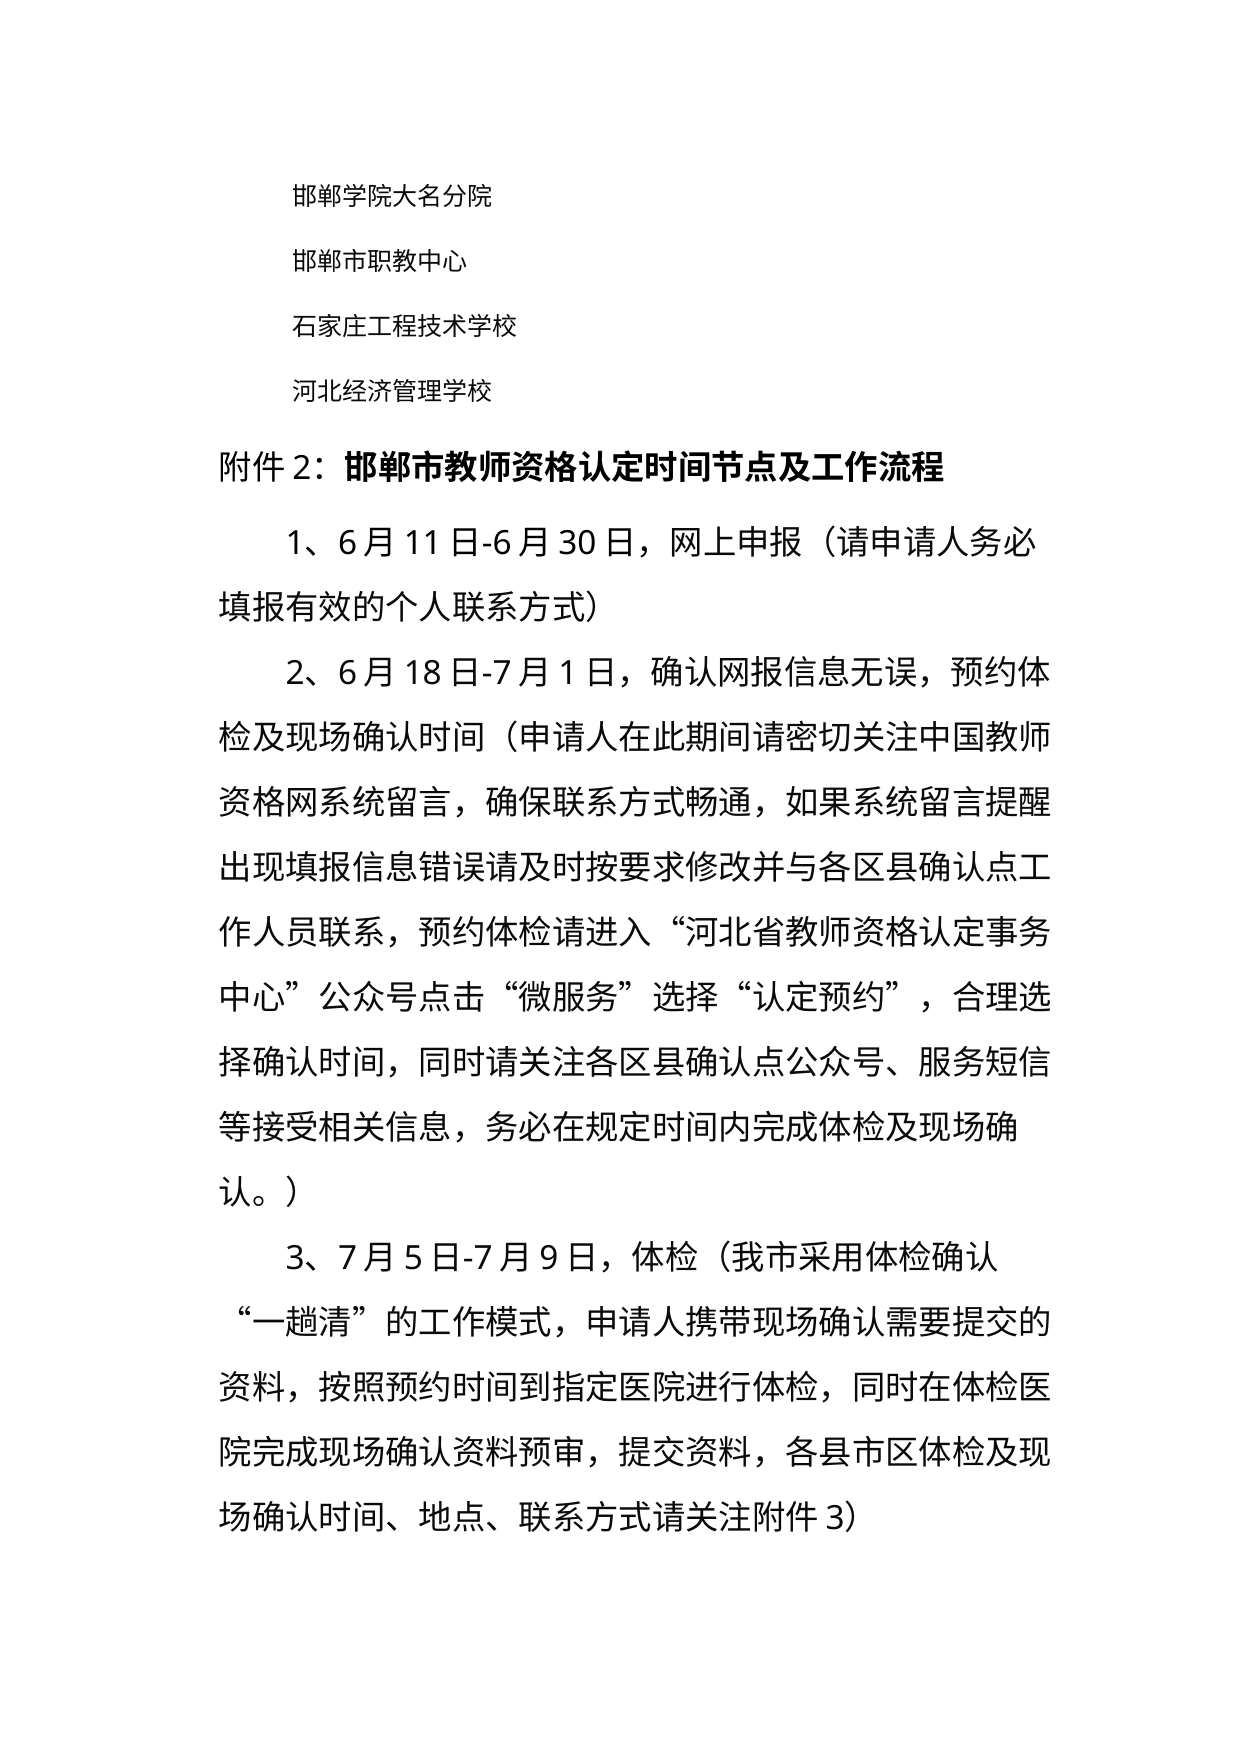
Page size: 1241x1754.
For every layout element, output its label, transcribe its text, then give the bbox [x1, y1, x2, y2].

text 2、6月18日-7月1日，确认网报信息无误，预约体检及现场确认时间（申请人在此期间请密切关注中国教师资格网系统留言，确保联系方式畅通，如果系统留言提醒出现填报信息错误请及时按要求修改并与各区县确认点工作人员联系，预约体检请进入“河北省教师资格认定事务中心”公众号点击“微服务”选择“认定预约”，合理选择确认时间，同时请关注各区县确认点公众号、服务短信等接受相关信息，务必在规定时间内完成体检及现场确认。） [219, 638, 1053, 1223]
text 邯郸学院大名分院 [219, 162, 1053, 227]
text 石家庄工程技术学校 [219, 292, 1053, 357]
text 邯郸市职教中心 [219, 227, 1053, 292]
text 附件2：邯郸市教师资格认定时间节点及工作流程 [219, 432, 1053, 497]
text 1、6月11日-6月30日，网上申报（请申请人务必填报有效的个人联系方式） [219, 508, 1053, 638]
text 河北经济管理学校 [219, 357, 1053, 422]
text 3、7月5日-7月9日，体检（我市采用体检确认“一趟清”的工作模式，申请人携带现场确认需要提交的资料，按照预约时间到指定医院进行体检，同时在体检医院完成现场确认资料预审，提交资料，各县市区体检及现场确认时间、地点、联系方式请关注附件3） [219, 1223, 1053, 1548]
